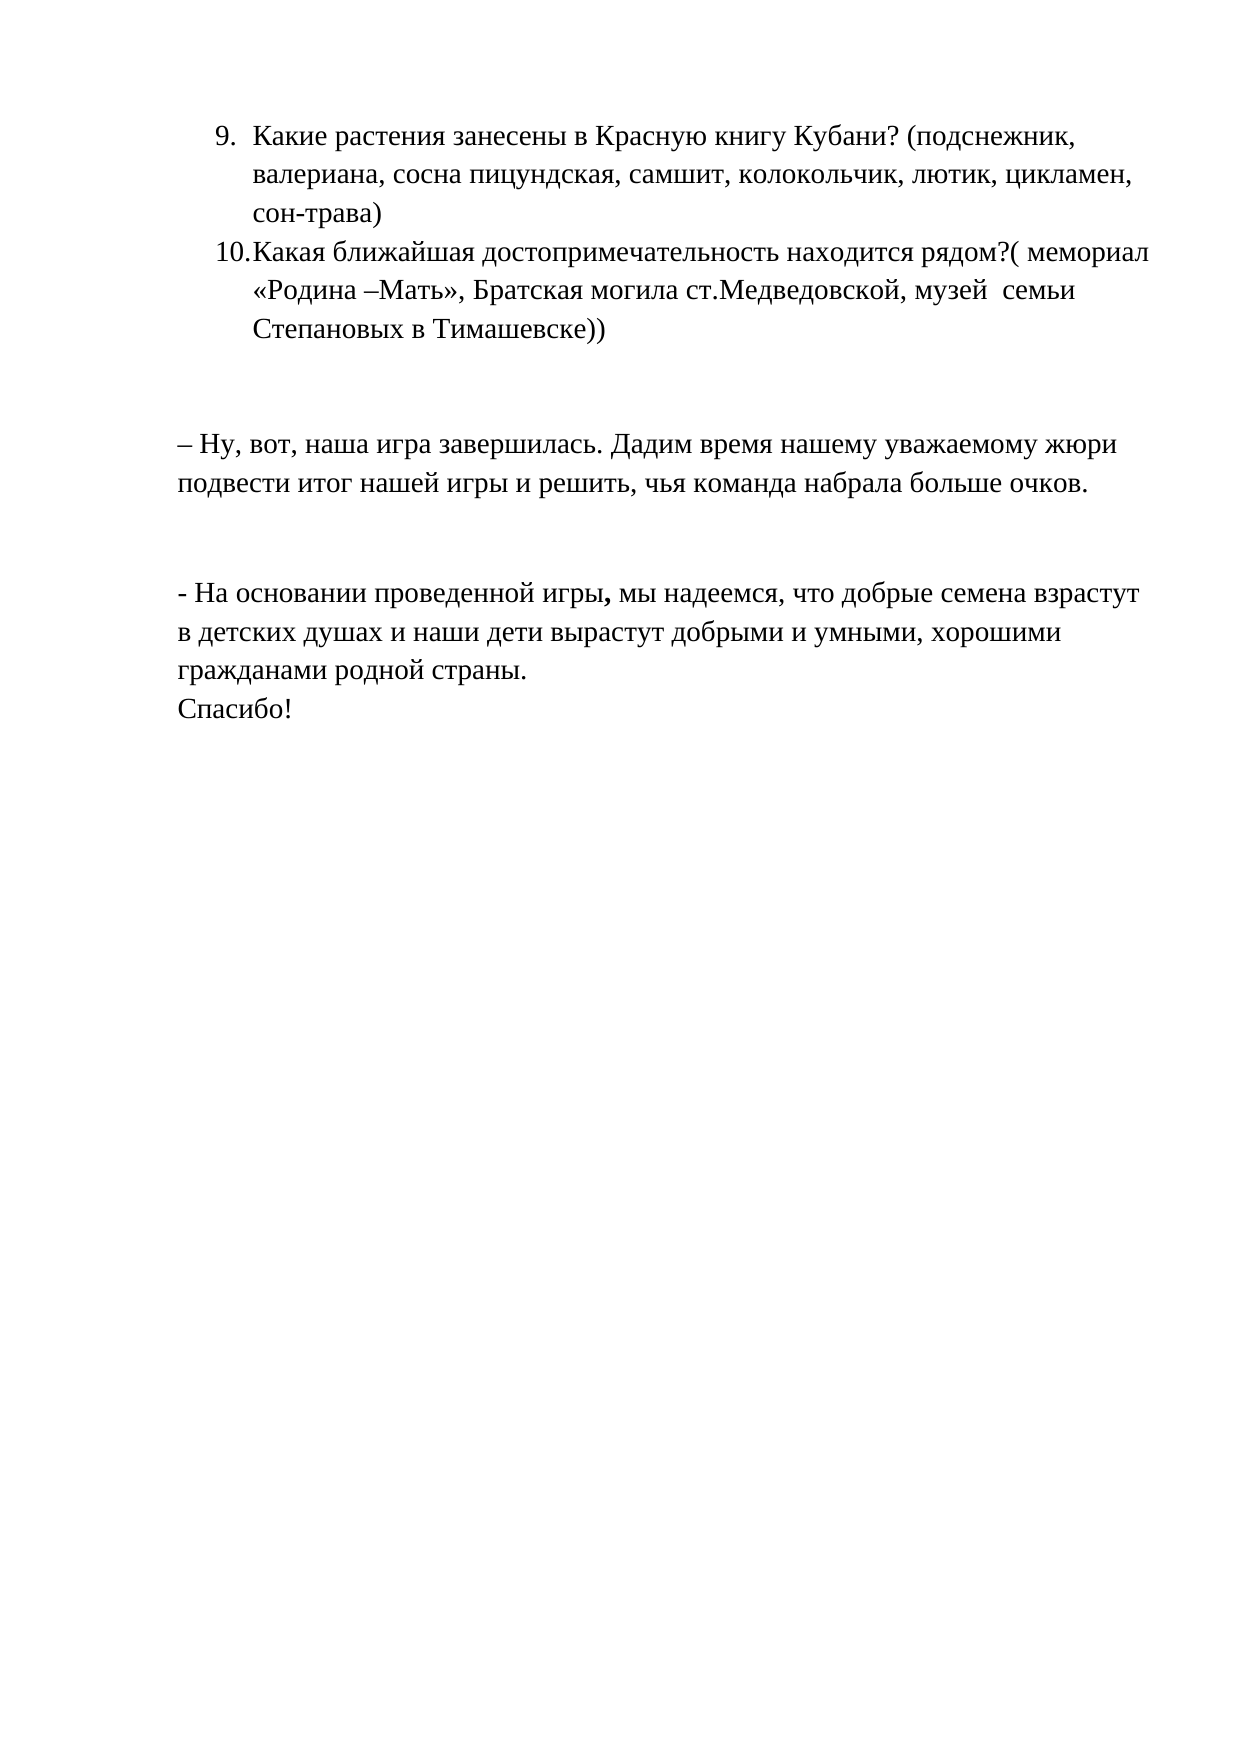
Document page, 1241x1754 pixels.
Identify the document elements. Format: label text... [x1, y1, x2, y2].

text – Ну, вот, наша игра завершилась. Дадим время нашему уважаемому жюри подвести итог нашей игры и решить, чья команда набрала больше очков. [177, 426, 1152, 498]
text Спасибо! [177, 691, 1152, 724]
list Какая ближайшая достопримечательность находится рядом?( мемориал «Родина –Мать», Братская могила ст.Медведовской, музей семьи Степановых в Тимашевске)) [215, 234, 1152, 344]
list Какие растения занесены в Красную книгу Кубани? (подснежник, валериана, сосна пицундская, самшит, колокольчик, лютик, цикламен, сон-трава) [215, 118, 1152, 229]
text - На основании проведенной игры, мы надеемся, что добрые семена взрастут в детских душах и наши дети вырастут добрыми и умными, хорошими гражданами родной страны. [177, 575, 1152, 686]
